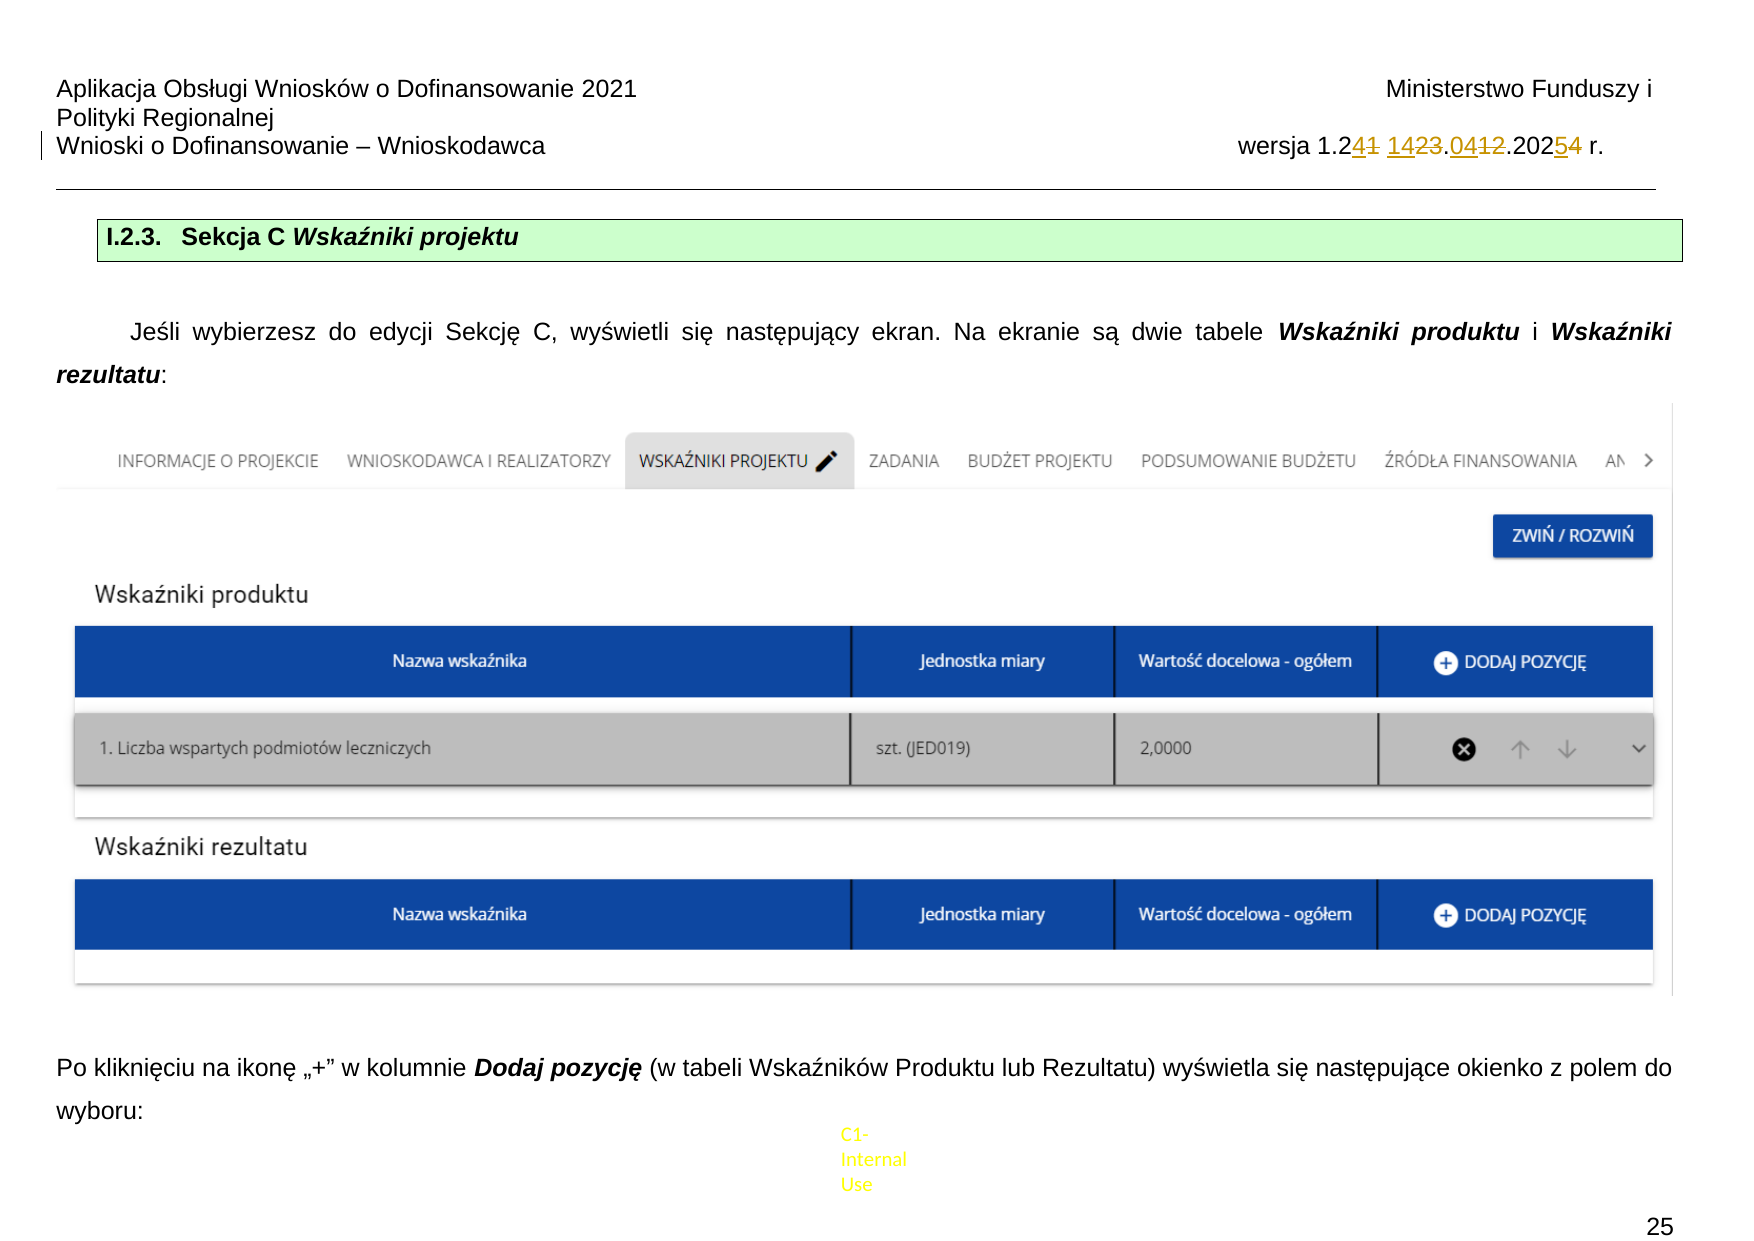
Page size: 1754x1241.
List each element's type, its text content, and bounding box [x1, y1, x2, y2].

text Jeśli wybierzesz do edycji Sekcję C, wyświetli się następujący ekran. Na ekranie są dwie tabele Wskaźniki produktu i Wskaźniki rezultatu: [56, 317, 1674, 389]
subtitle Sekcja C Wskaźniki projektu [98, 220, 1682, 261]
picture [56, 403, 1673, 996]
text Po kliknięciu na ikonę „+” w kolumnie Dodaj pozycję (w tabeli Wskaźników Produktu lub Rezultatu) wyświetla się następujące okienko z polem do wyboru: [56, 1053, 1674, 1125]
